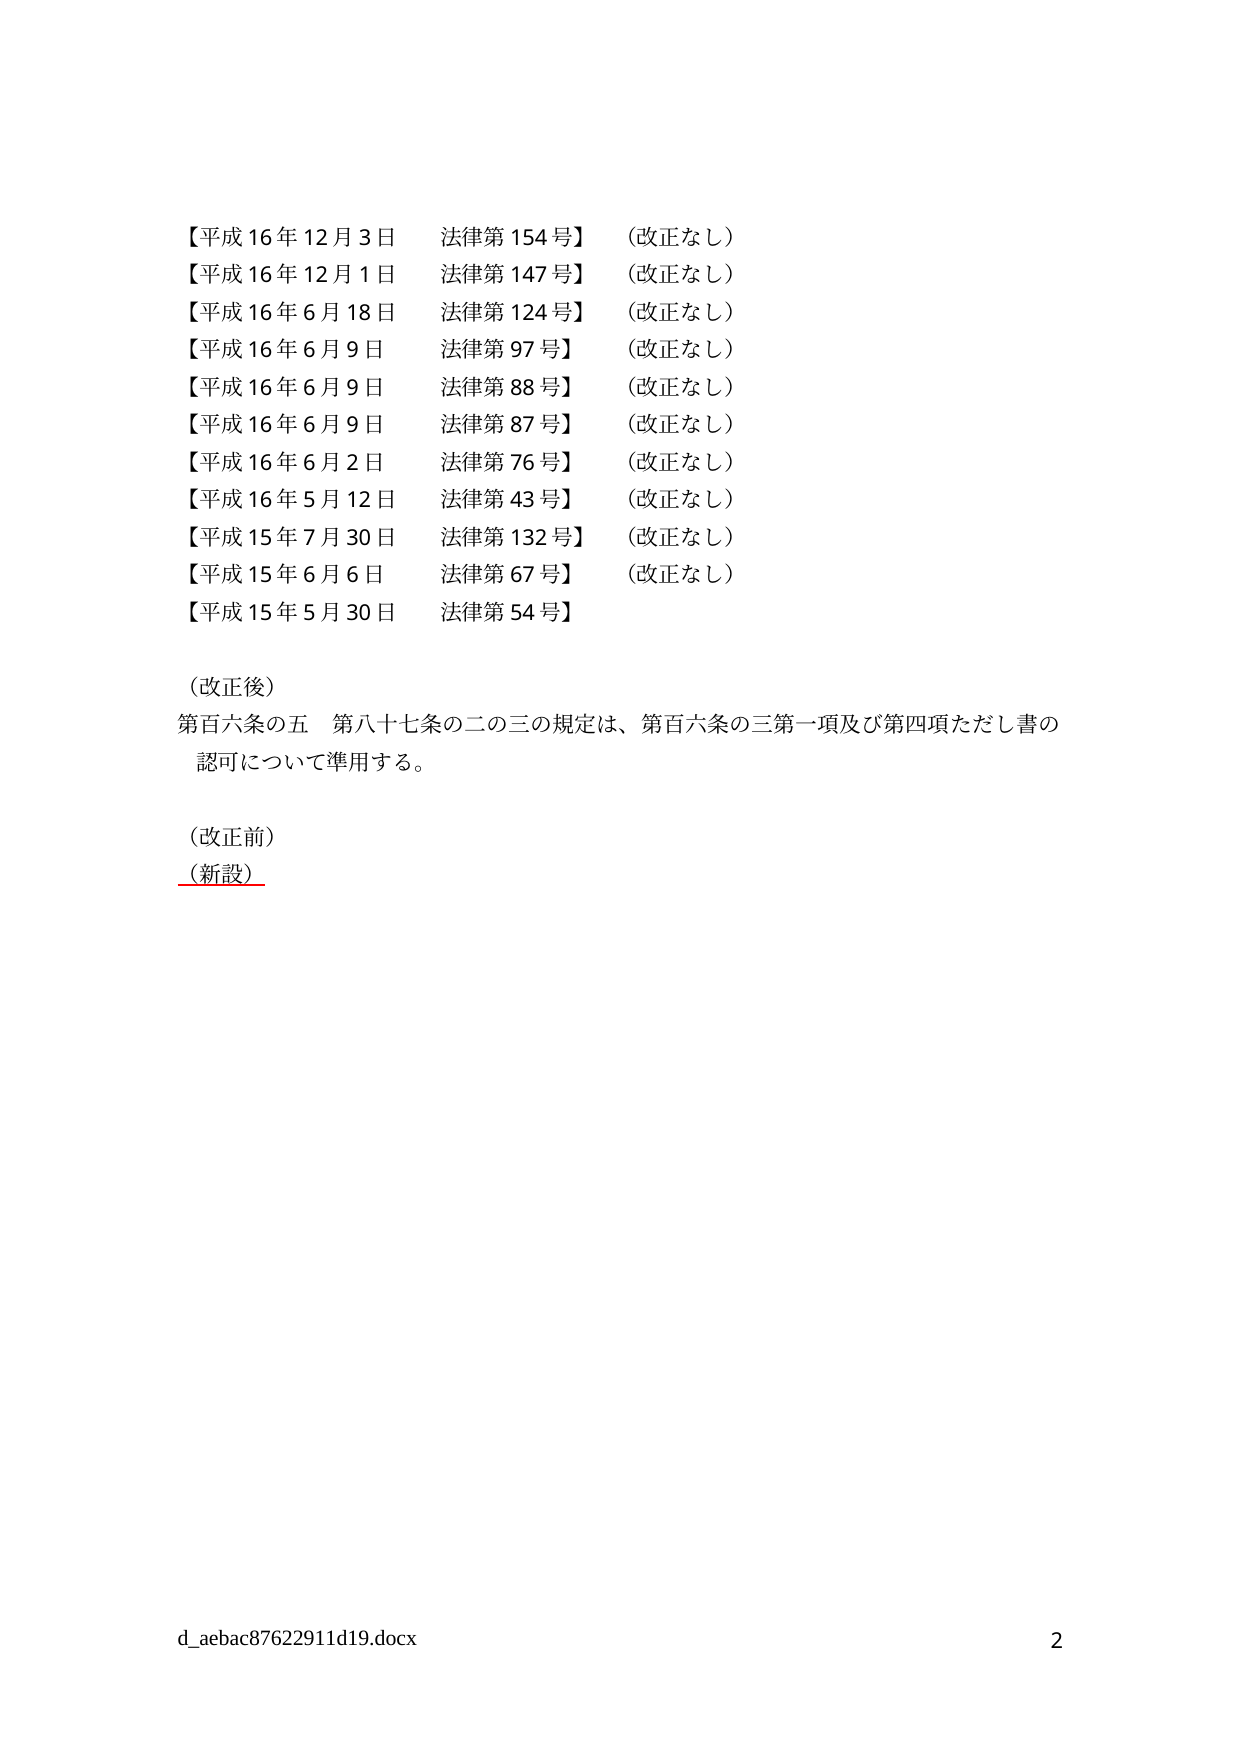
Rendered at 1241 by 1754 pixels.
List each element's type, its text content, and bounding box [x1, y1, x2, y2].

text 【平成16年12月1日 法律第147号】 （改正なし） [177, 254, 1063, 292]
text 【平成16年5月12日 法律第43号】 （改正なし） [177, 479, 1063, 517]
text 【平成15年5月30日 法律第54号】 [177, 592, 1063, 629]
text 【平成16年12月3日 法律第154号】 （改正なし） [177, 217, 1063, 254]
text 第百六条の五 第八十七条の二の三の規定は、第百六条の三第一項及び第四項ただし書の認可について準用する。 [177, 704, 1063, 779]
text 【平成16年6月2日 法律第76号】 （改正なし） [177, 442, 1063, 479]
text 【平成16年6月9日 法律第97号】 （改正なし） [177, 329, 1063, 367]
text （改正前） [177, 817, 1063, 854]
text 【平成16年6月9日 法律第88号】 （改正なし） [177, 367, 1063, 404]
text （新設） [177, 854, 1063, 892]
text 【平成16年6月9日 法律第87号】 （改正なし） [177, 404, 1063, 442]
text （改正後） [177, 667, 1063, 704]
text 【平成15年6月6日 法律第67号】 （改正なし） [177, 554, 1063, 592]
text 【平成15年7月30日 法律第132号】 （改正なし） [177, 517, 1063, 554]
text 【平成16年6月18日 法律第124号】 （改正なし） [177, 292, 1063, 329]
